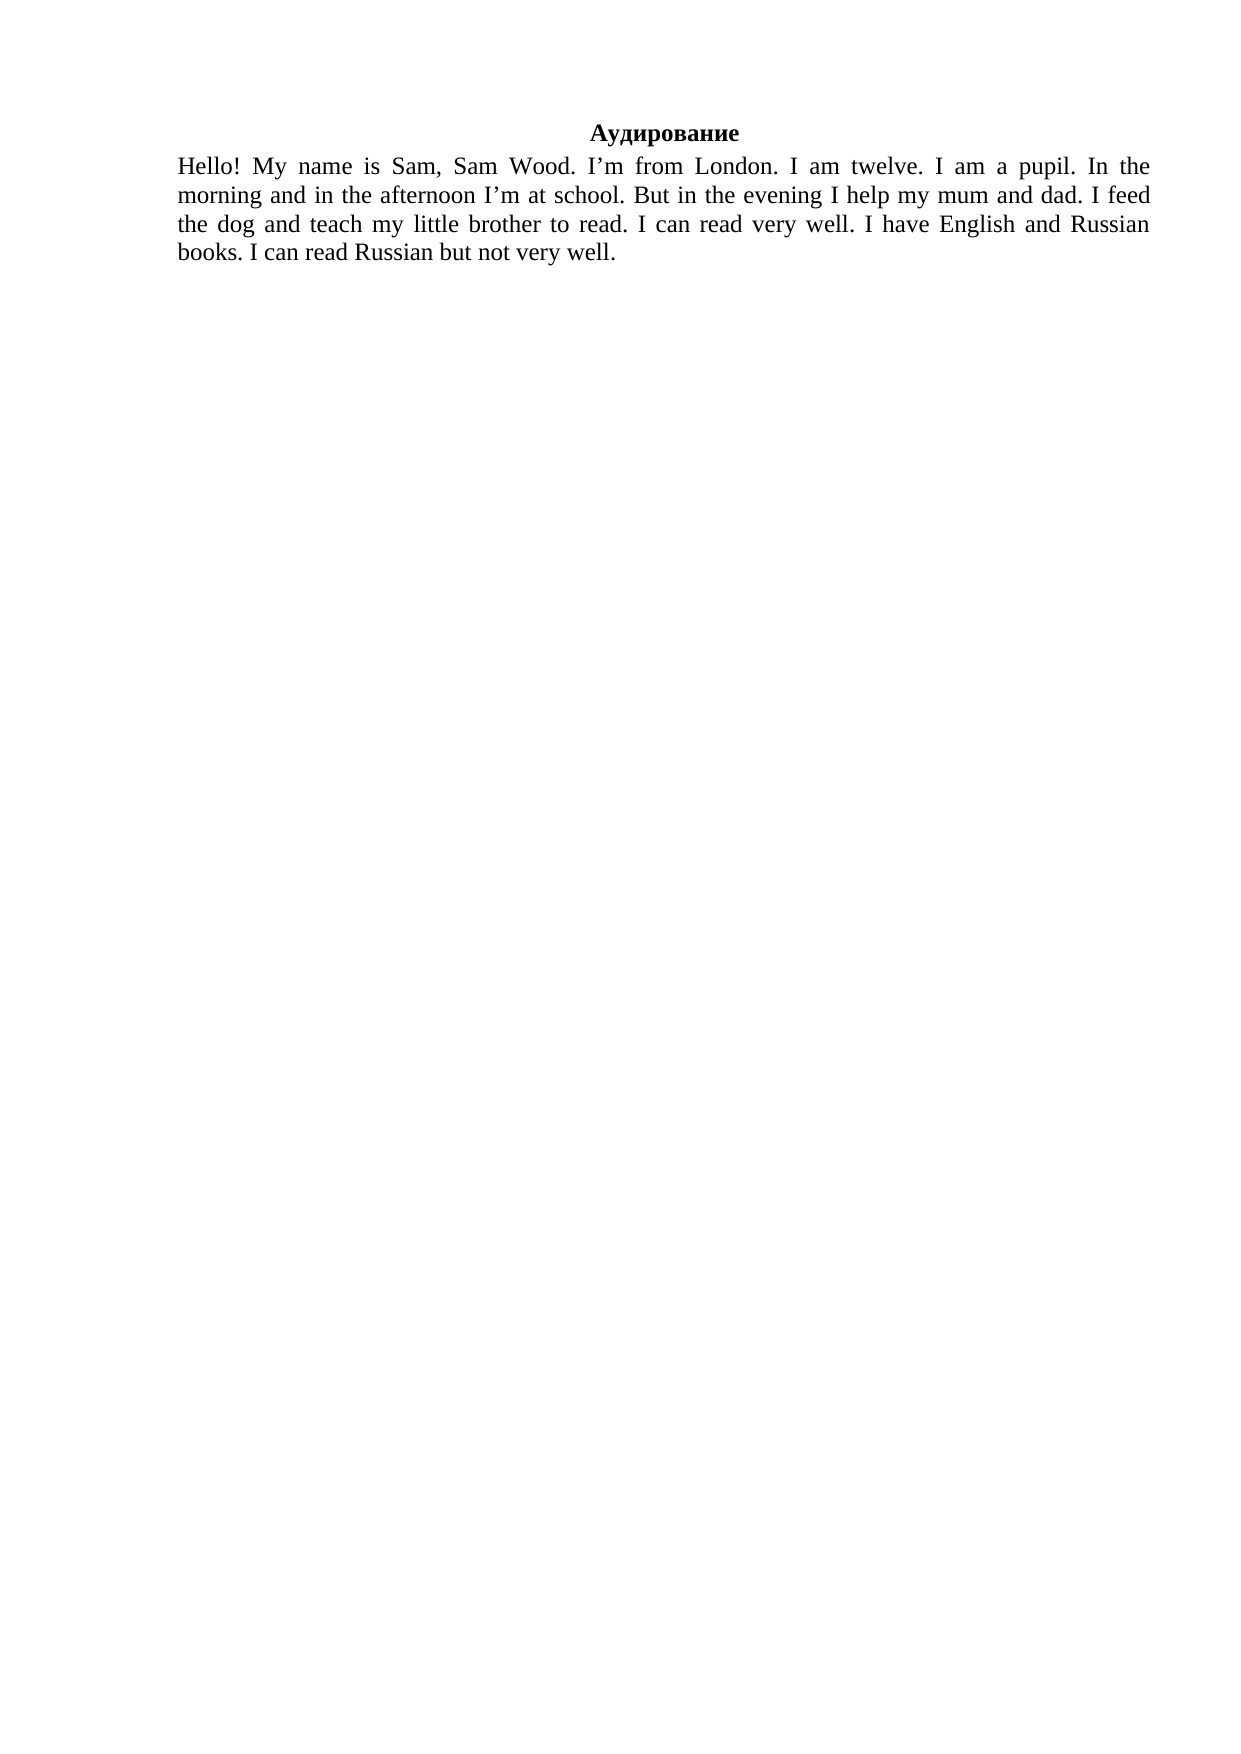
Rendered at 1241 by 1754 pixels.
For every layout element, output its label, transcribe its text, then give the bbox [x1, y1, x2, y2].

text Аудирование [177, 118, 1152, 147]
text Hello! My name is Sam, Sam Wood. I’m from London. I am twelve. I am a pupil. In the morning and in the afternoon I’m at school. But in the evening I help my mum and dad. I feed the dog and teach my little brother to read. I can read very well. I have English and Russian books. I can read Russian but not very well. [177, 151, 1152, 266]
